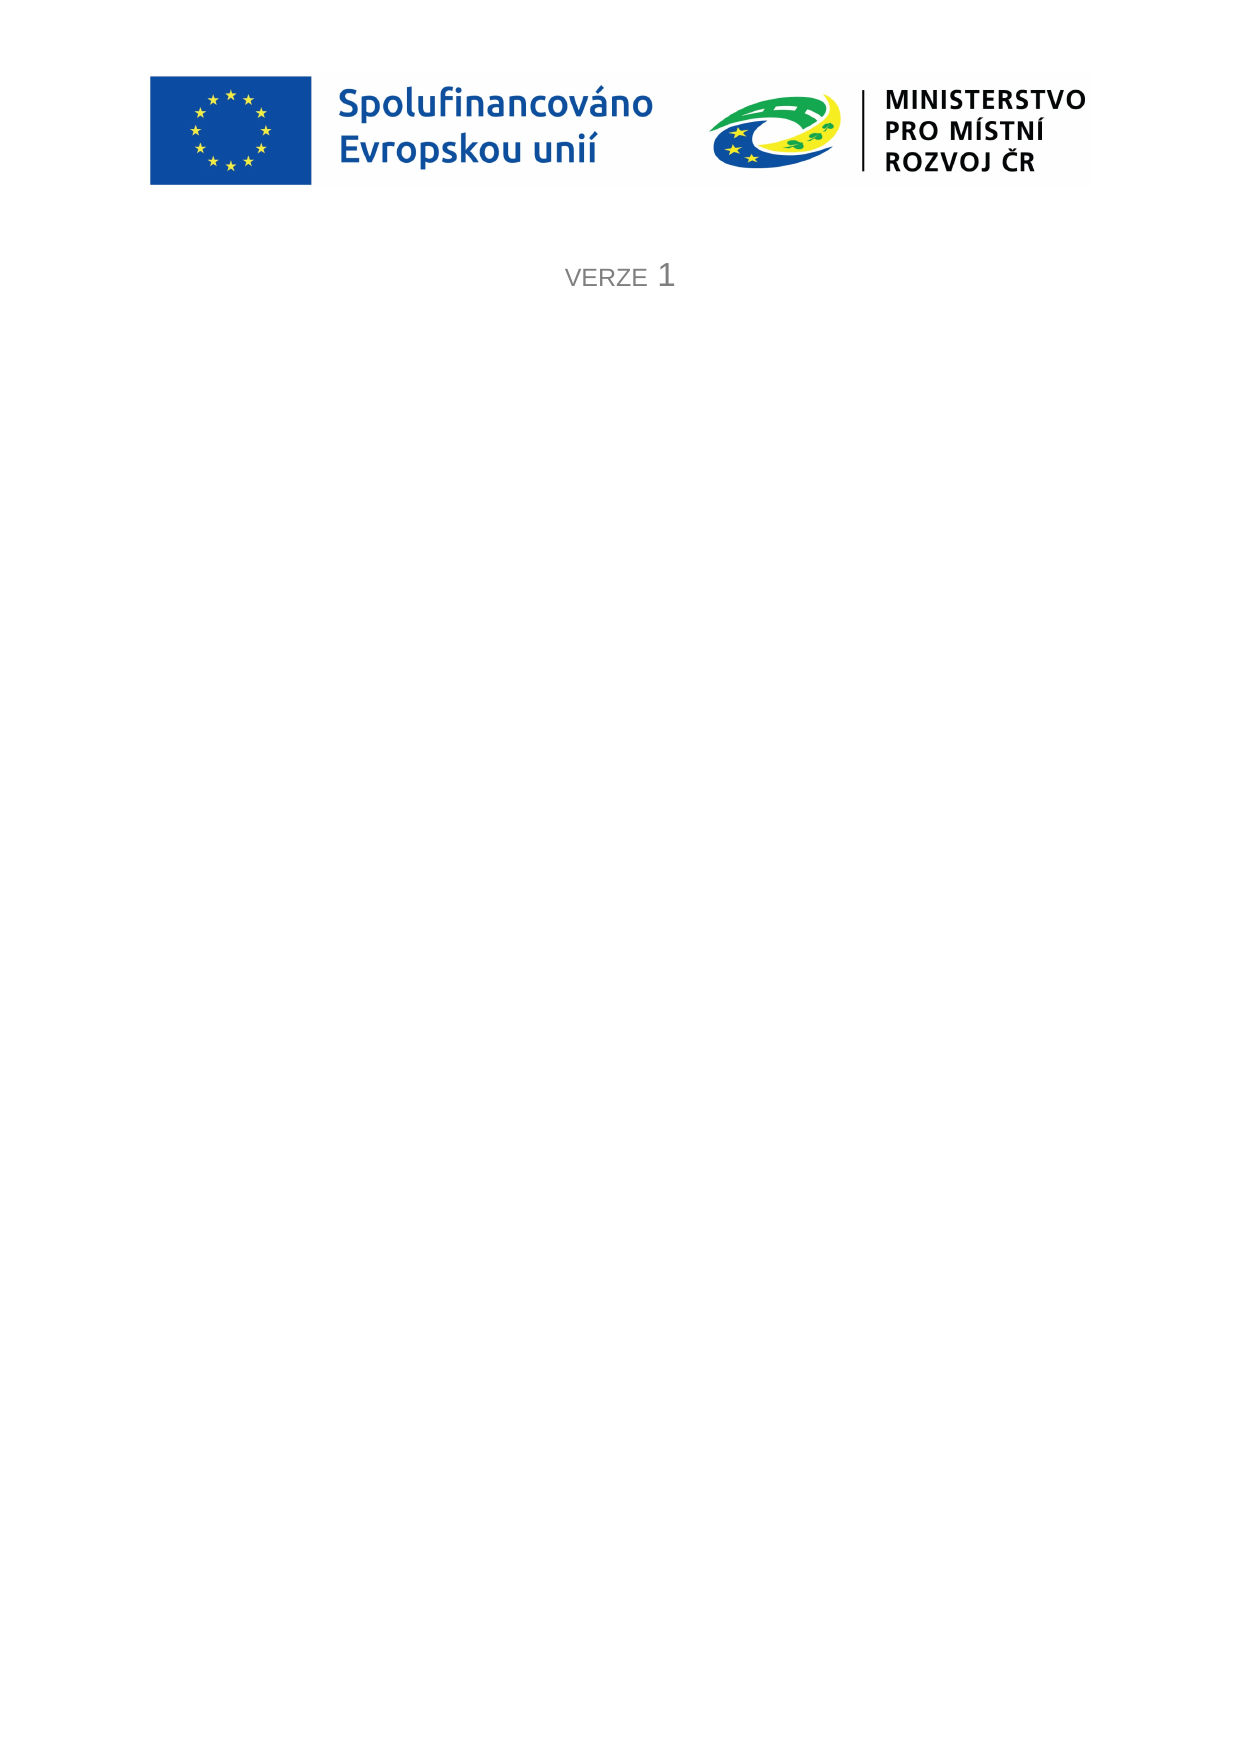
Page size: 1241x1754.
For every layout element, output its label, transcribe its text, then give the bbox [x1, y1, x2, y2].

picture [147, 73, 1093, 188]
text VERZE 1 [148, 255, 1093, 293]
